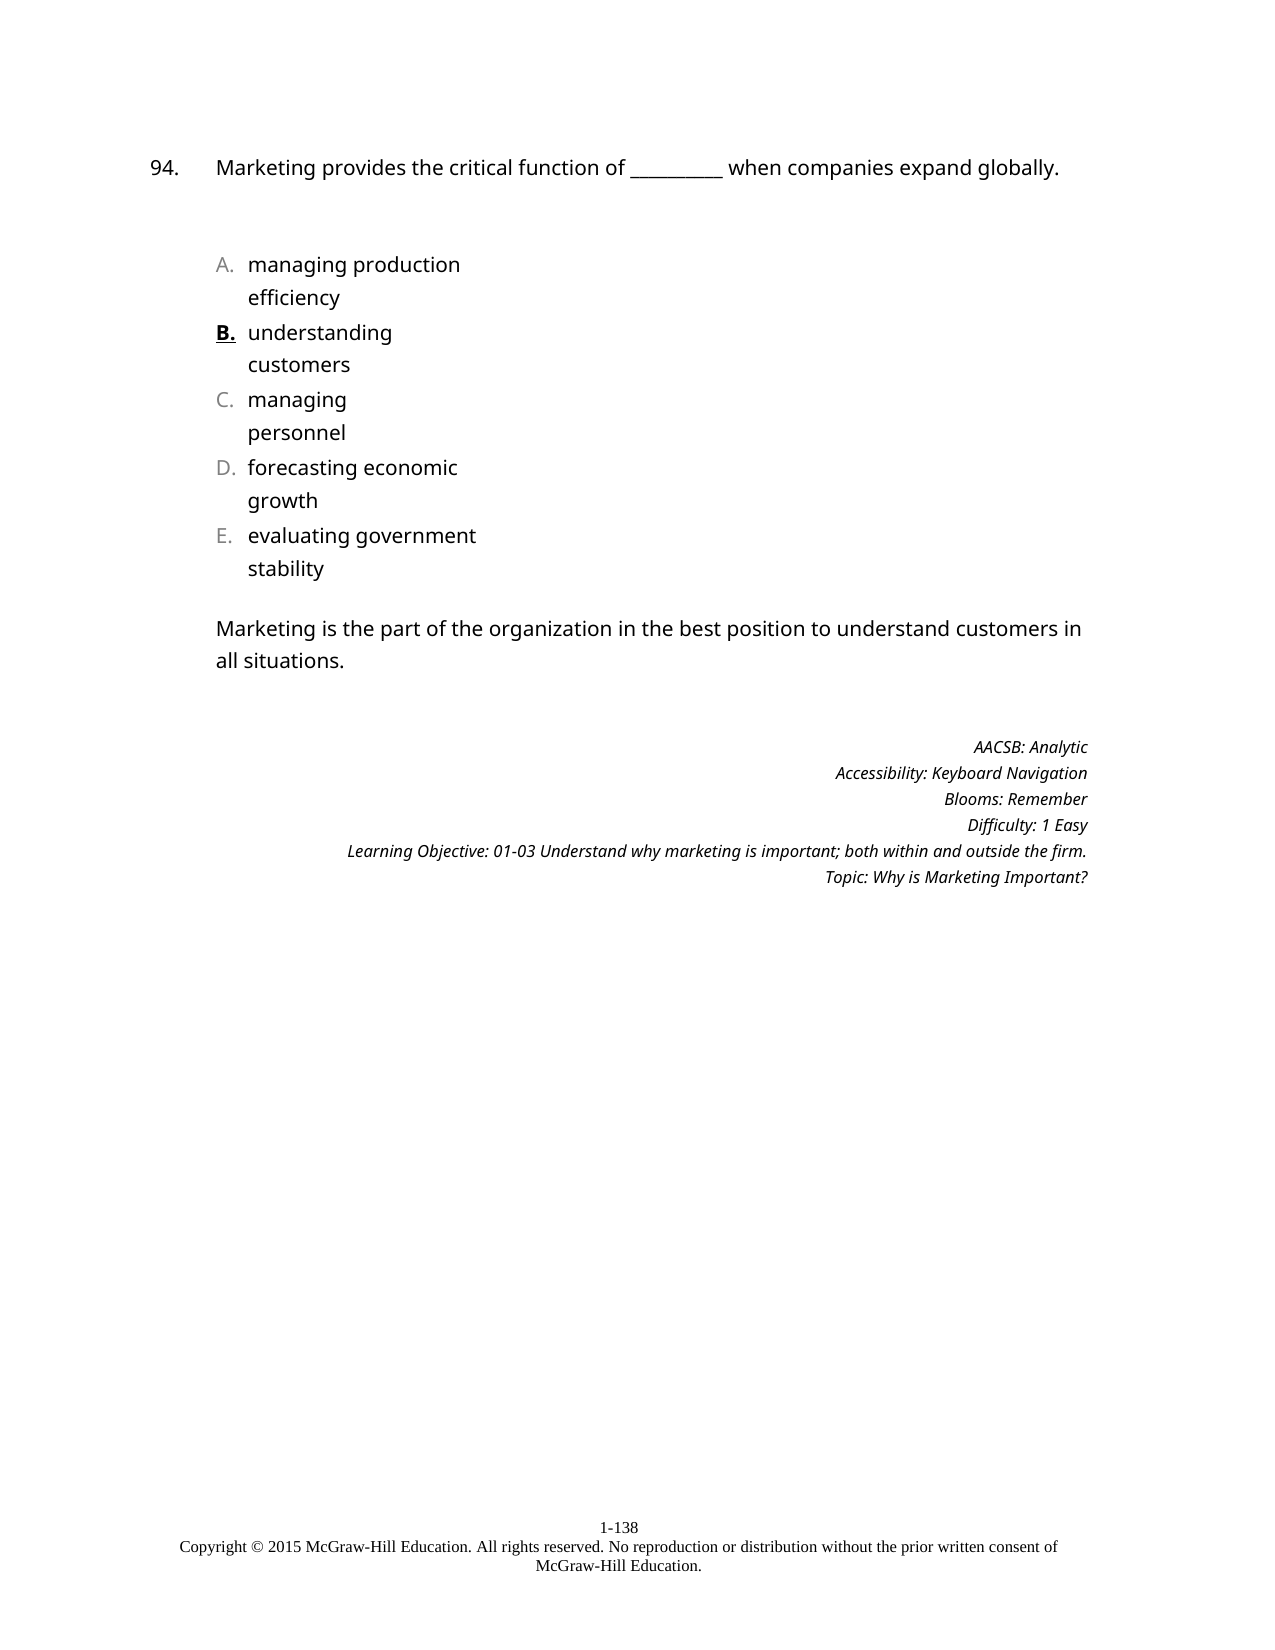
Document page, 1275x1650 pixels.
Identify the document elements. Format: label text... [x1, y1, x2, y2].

table_header 94. [150, 153, 216, 706]
table_header AACSB: Analytic Accessibility: Keyboard Navigation Blooms: Remember Difficulty: 1 Easy Learning Objective: 01-03 Understand why marketing is important; both within and outside the firm. Topic: Why is Marketing Important? [150, 736, 1087, 924]
table_header Marketing provides the critical function of __________ when companies expand globally. Marketing is the part of the organization in the best position to understand customers in all situations. [216, 153, 1087, 706]
